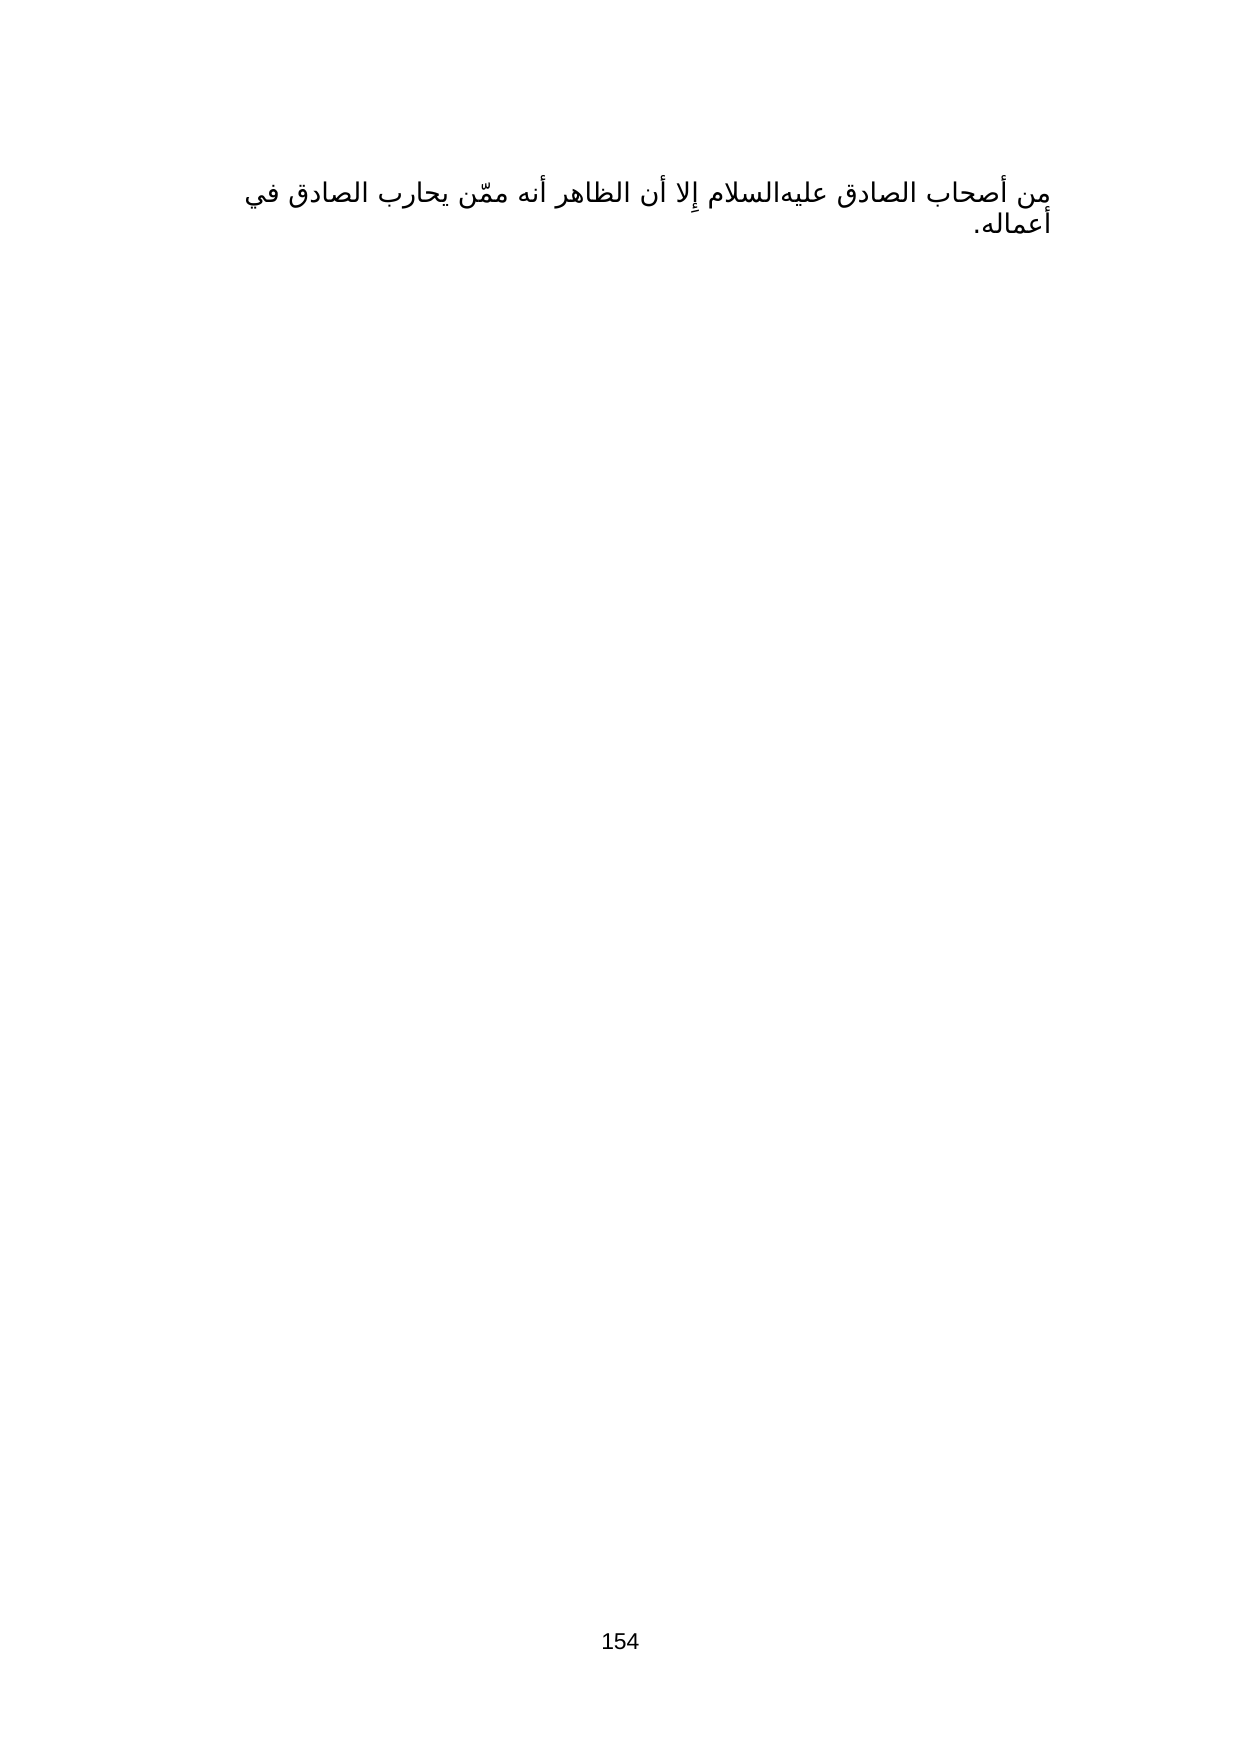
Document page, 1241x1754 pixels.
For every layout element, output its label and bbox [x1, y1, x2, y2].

text [189, 177, 1051, 240]
